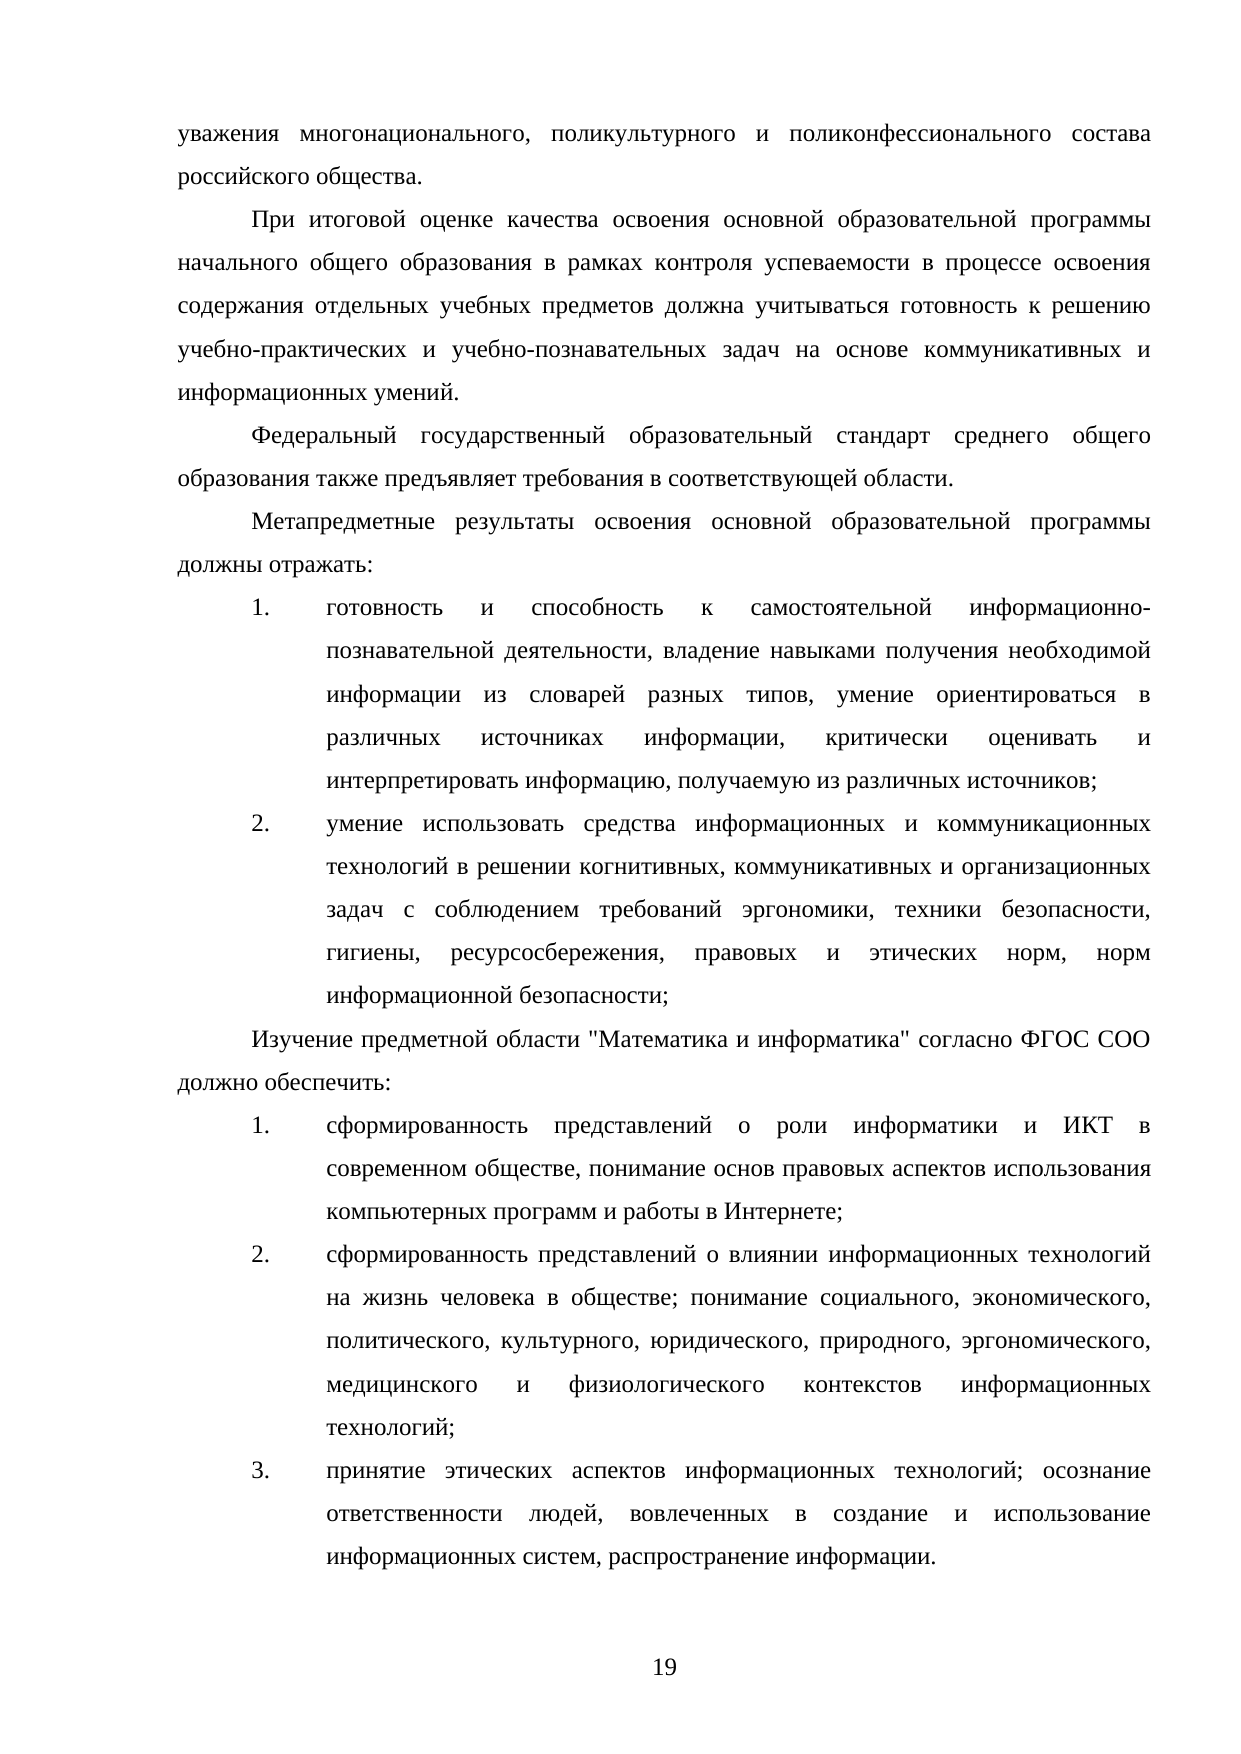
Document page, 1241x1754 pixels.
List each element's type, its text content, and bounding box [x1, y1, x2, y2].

list сформированность представлений о влиянии информационных технологий на жизнь человека в обществе; понимание социального, экономического, политического, культурного, юридического, природного, эргономического, медицинского и физиологического контекстов информационных технологий; [251, 1239, 1152, 1441]
list сформированность представлений о роли информатики и ИКТ в современном обществе, понимание основ правовых аспектов использования компьютерных программ и работы в Интернете; [251, 1110, 1152, 1225]
text Федеральный государственный образовательный стандарт среднего общего образования также предъявляет требования в соответствующей области. [177, 420, 1152, 492]
list принятие этических аспектов информационных технологий; осознание ответственности людей, вовлеченных в создание и использование информационных систем, распространение информации. [251, 1455, 1152, 1570]
list умение использовать средства информационных и коммуникационных технологий в решении когнитивных, коммуникативных и организационных задач с соблюдением требований эргономики, техники безопасности, гигиены, ресурсосбережения, правовых и этических норм, норм информационной безопасности; [251, 808, 1152, 1009]
text Метапредметные результаты освоения основной образовательной программы должны отражать: [177, 506, 1152, 578]
text Изучение предметной области "Математика и информатика" согласно ФГОС СОО должно обеспечить: [177, 1024, 1152, 1096]
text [177, 118, 1152, 190]
text При итоговой оценке качества освоения основной образовательной программы начального общего образования в рамках контроля успеваемости в процессе освоения содержания отдельных учебных предметов должна учитываться готовность к решению учебно-практических и учебно-познавательных задач на основе коммуникативных и информационных умений. [177, 204, 1152, 406]
list готовность и способность к самостоятельной информационно-познавательной деятельности, владение навыками получения необходимой информации из словарей разных типов, умение ориентироваться в различных источниках информации, критически оценивать и интерпретировать информацию, получаемую из различных источников; [251, 592, 1152, 794]
